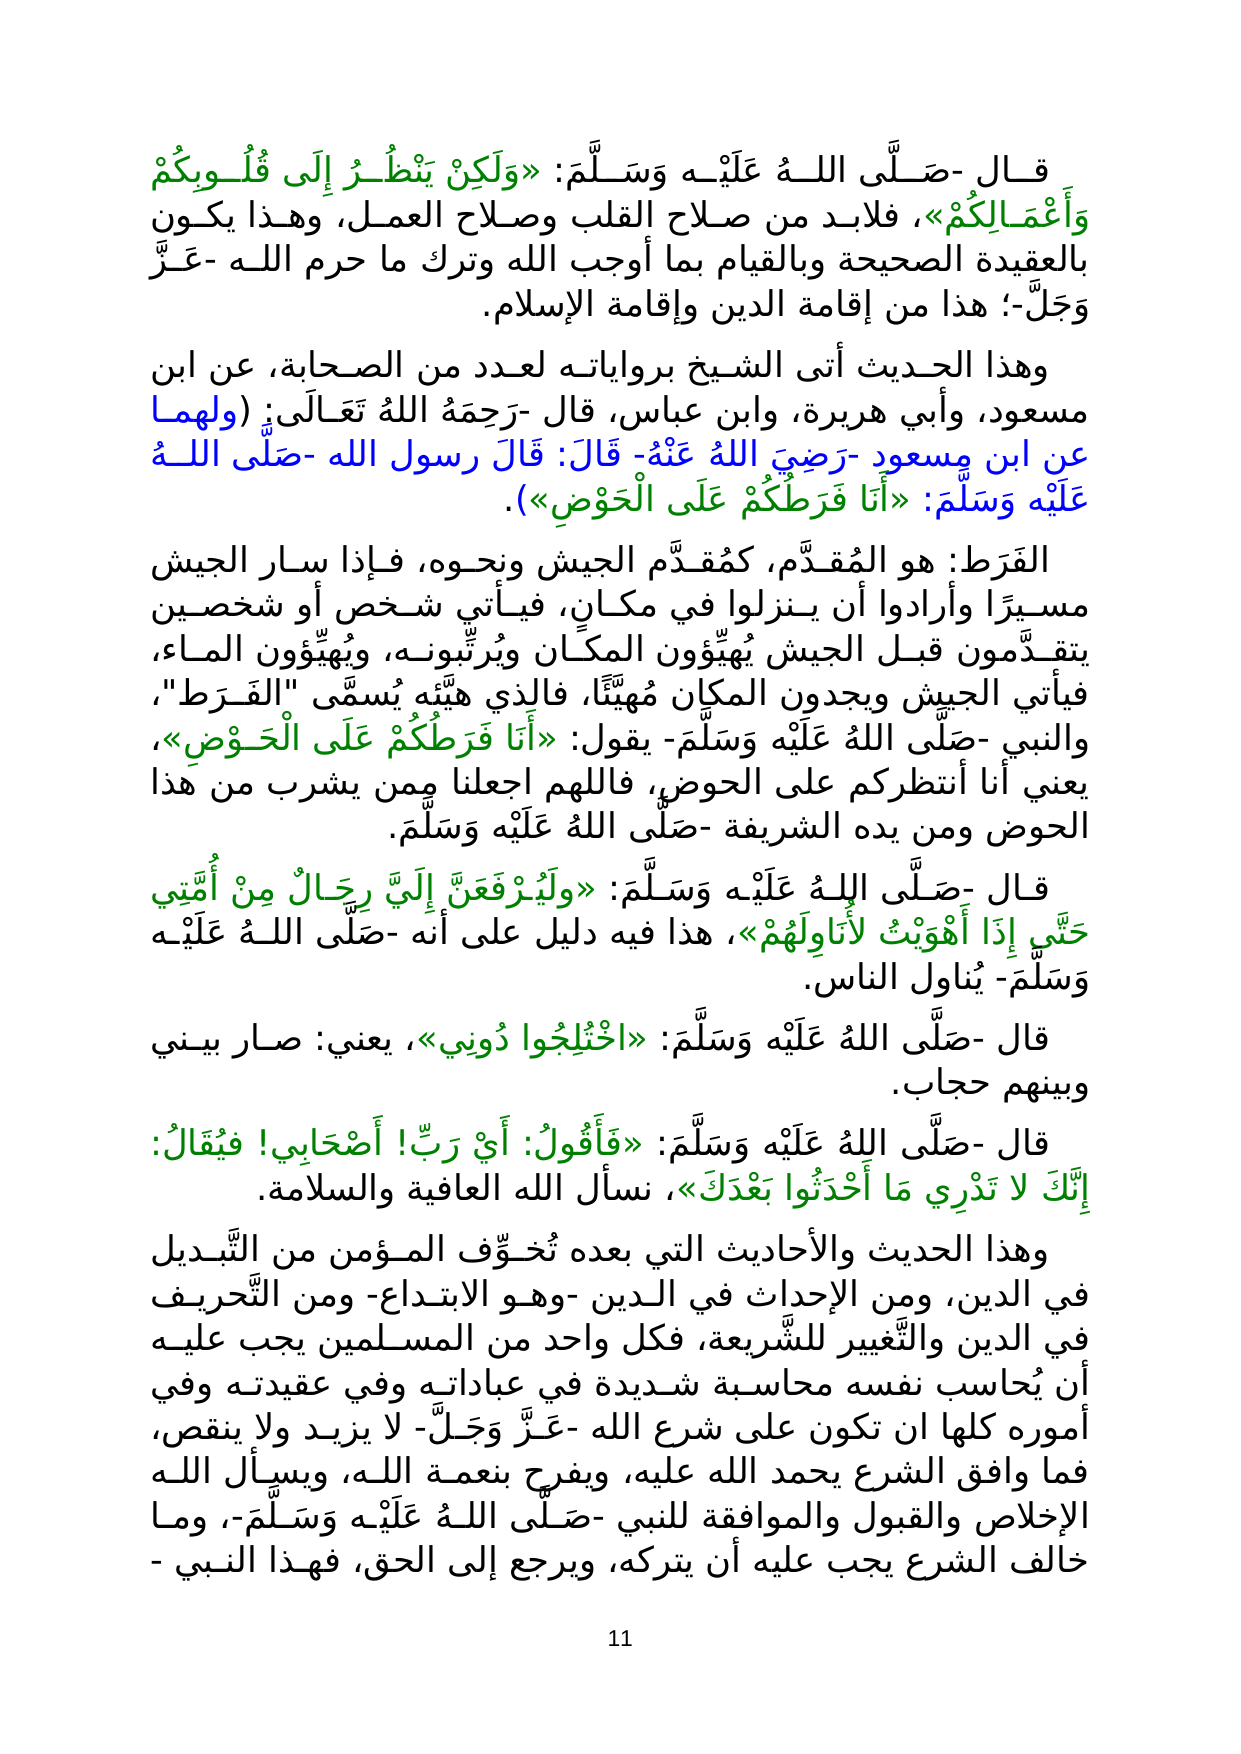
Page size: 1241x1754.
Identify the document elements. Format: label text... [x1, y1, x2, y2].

text الفَرَط: هو المُقدَّم، كمُقدَّم الجيش ونحوه، فإذا سار الجيش مسيرًا وأرادوا أن ينزلوا في مكانٍ، فيأتي شخص أو شخصين يتقدَّمون قبل الجيش يُهيِّؤون المكان ويُرتِّبونه، ويُهيِّؤون الماء، فيأتي الجيش ويجدون المكان مُهيَّئًا، فالذي هيَّئه يُسمَّى "الفَرَط"، والنبي -صَلَّى اللهُ عَلَيْه وَسَلَّمَ- يقول: «أَنَا فَرَطُكُمْ عَلَى الْحَوْضِ»، يعني أنا أنتظركم على الحوض، فاللهم اجعلنا ممن يشرب من هذا الحوض ومن يده الشريفة -صَلَّى اللهُ عَلَيْه وَسَلَّمَ. [150, 539, 1090, 847]
text قال -صَلَّى اللهُ عَلَيْه وَسَلَّمَ: «فَأَقُولُ: أَيْ رَبِّ! أَصْحَابِي! فيُقَالُ: إِنَّكَ لا تَدْرِي مَا أَحْدَثُوا بَعْدَكَ»، نسأل الله العافية والسلامة. [150, 1123, 1090, 1209]
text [150, 1228, 1090, 1581]
text وهذا الحديث أتى الشيخ برواياته لعدد من الصحابة، عن ابن مسعود، وأبي هريرة، وابن عباس، قال -رَحِمَهُ اللهُ تَعَالَى: (ولهما عن ابن مسعود -رَضِيَ اللهُ عَنْهُ- قَالَ: قَالَ رسول الله -صَلَّى اللهُ عَلَيْه وَسَلَّمَ: «أَنَا فَرَطُكُمْ عَلَى الْحَوْضِ»). [150, 344, 1090, 519]
text قال -صَلَّى اللهُ عَلَيْه وَسَلَّمَ: «ولَيُرْفَعَنَّ إِلَيَّ رِجَالٌ مِنْ أُمَّتِي حَتَّى إِذَا أَهْوَيْتُ لأُنَاوِلَهُمْ»، هذا فيه دليل على أنه -صَلَّى اللهُ عَلَيْه وَسَلَّمَ- يُناول الناس. [150, 867, 1090, 997]
text قال -صَلَّى اللهُ عَلَيْه وَسَلَّمَ: «وَلَكِنْ يَنْظُرُ إِلَى قُلُوبِكُمْ وَأَعْمَالِكُمْ»، فلابد من صلاح القلب وصلاح العمل، وهذا يكون بالعقيدة الصحيحة وبالقيام بما أوجب الله وترك ما حرم الله -عَزَّ وَجَلَّ-؛ هذا من إقامة الدين وإقامة الإسلام. [150, 150, 1090, 325]
text قال -صَلَّى اللهُ عَلَيْه وَسَلَّمَ: «اخْتُلِجُوا دُونِي»، يعني: صار بيني وبينهم حجاب. [150, 1017, 1090, 1103]
